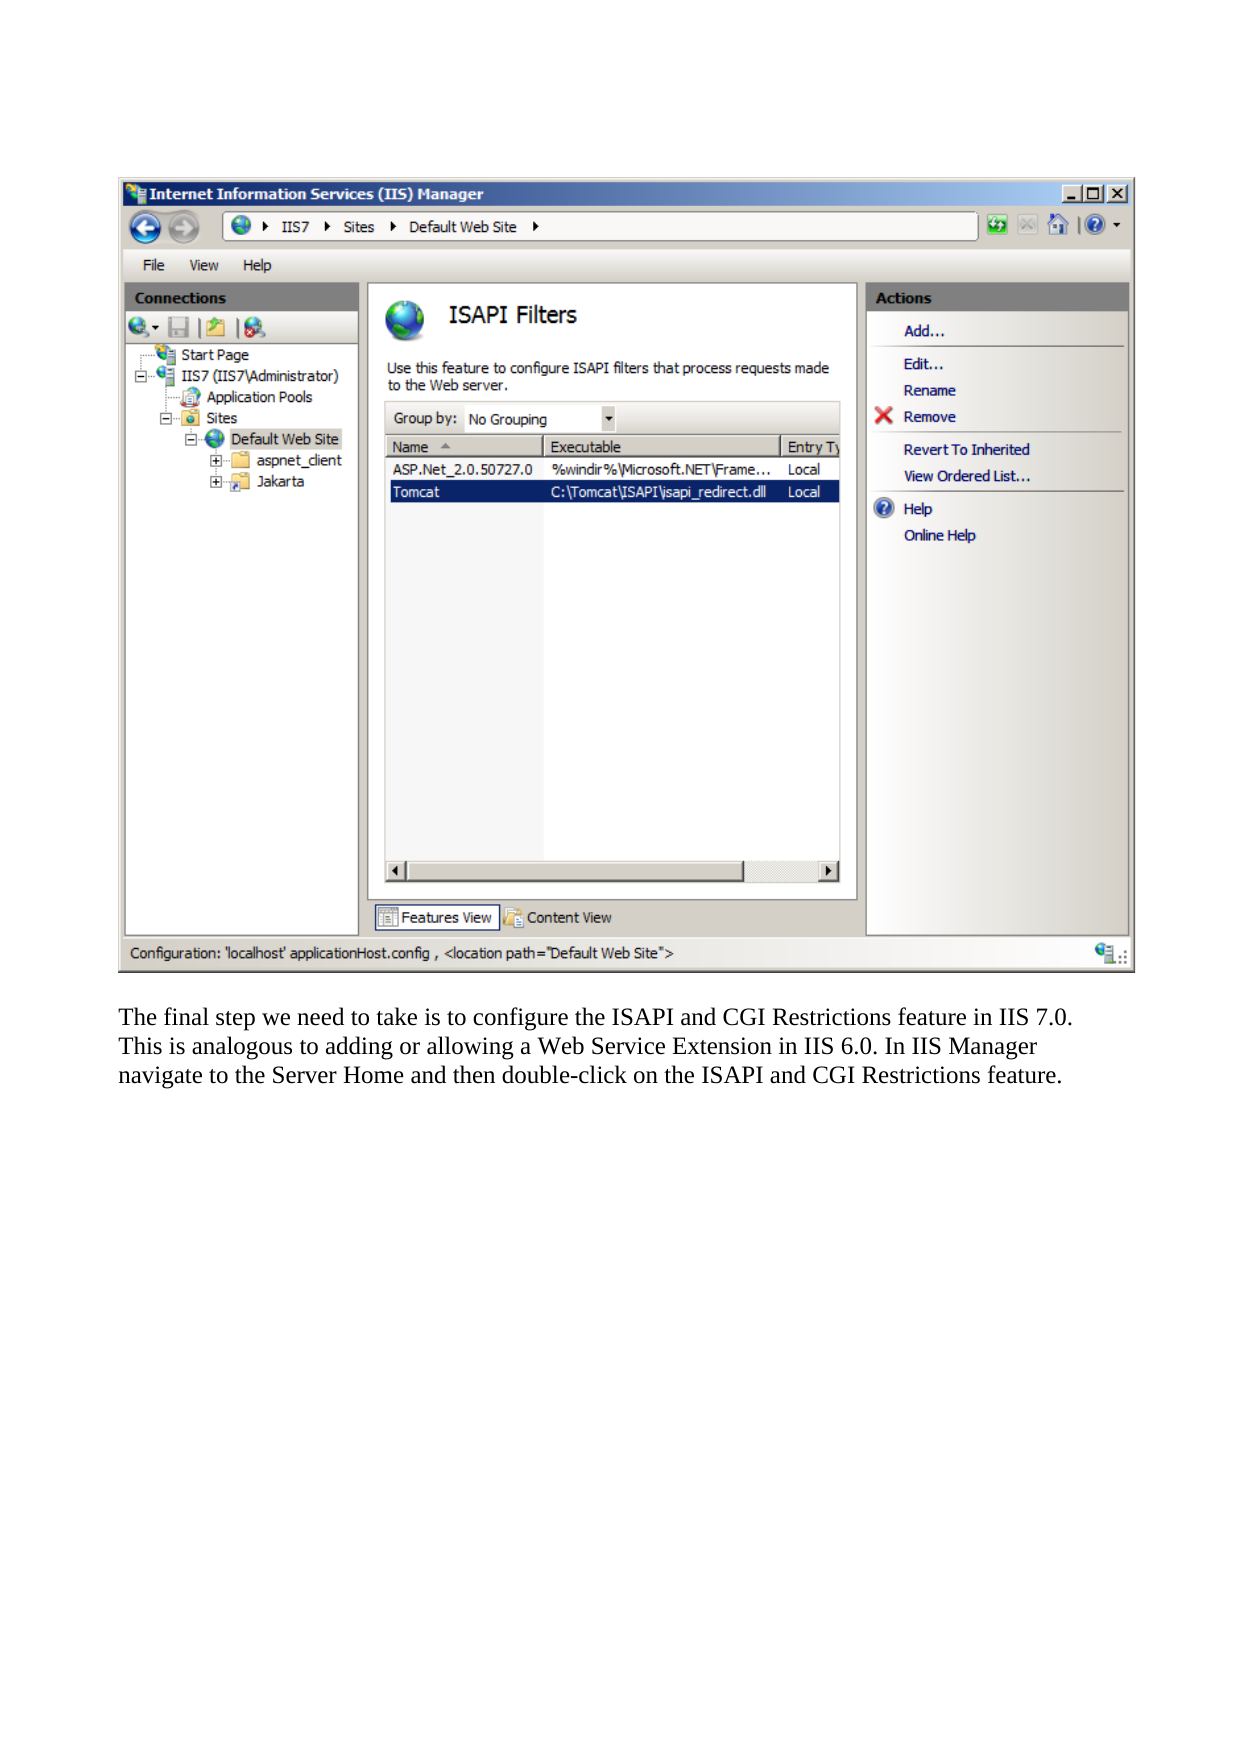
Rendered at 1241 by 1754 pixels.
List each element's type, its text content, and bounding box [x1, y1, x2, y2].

picture [118, 177, 1136, 973]
text The final step we need to take is to configure the ISAPI and CGI Restrictions feature in IIS 7.0. This is analogous to adding or allowing a Web Service Extension in IIS 6.0. In IIS Manager navigate to the Server Home and then double-click on the ISAPI and CGI Restrictions feature. [118, 1002, 1122, 1088]
